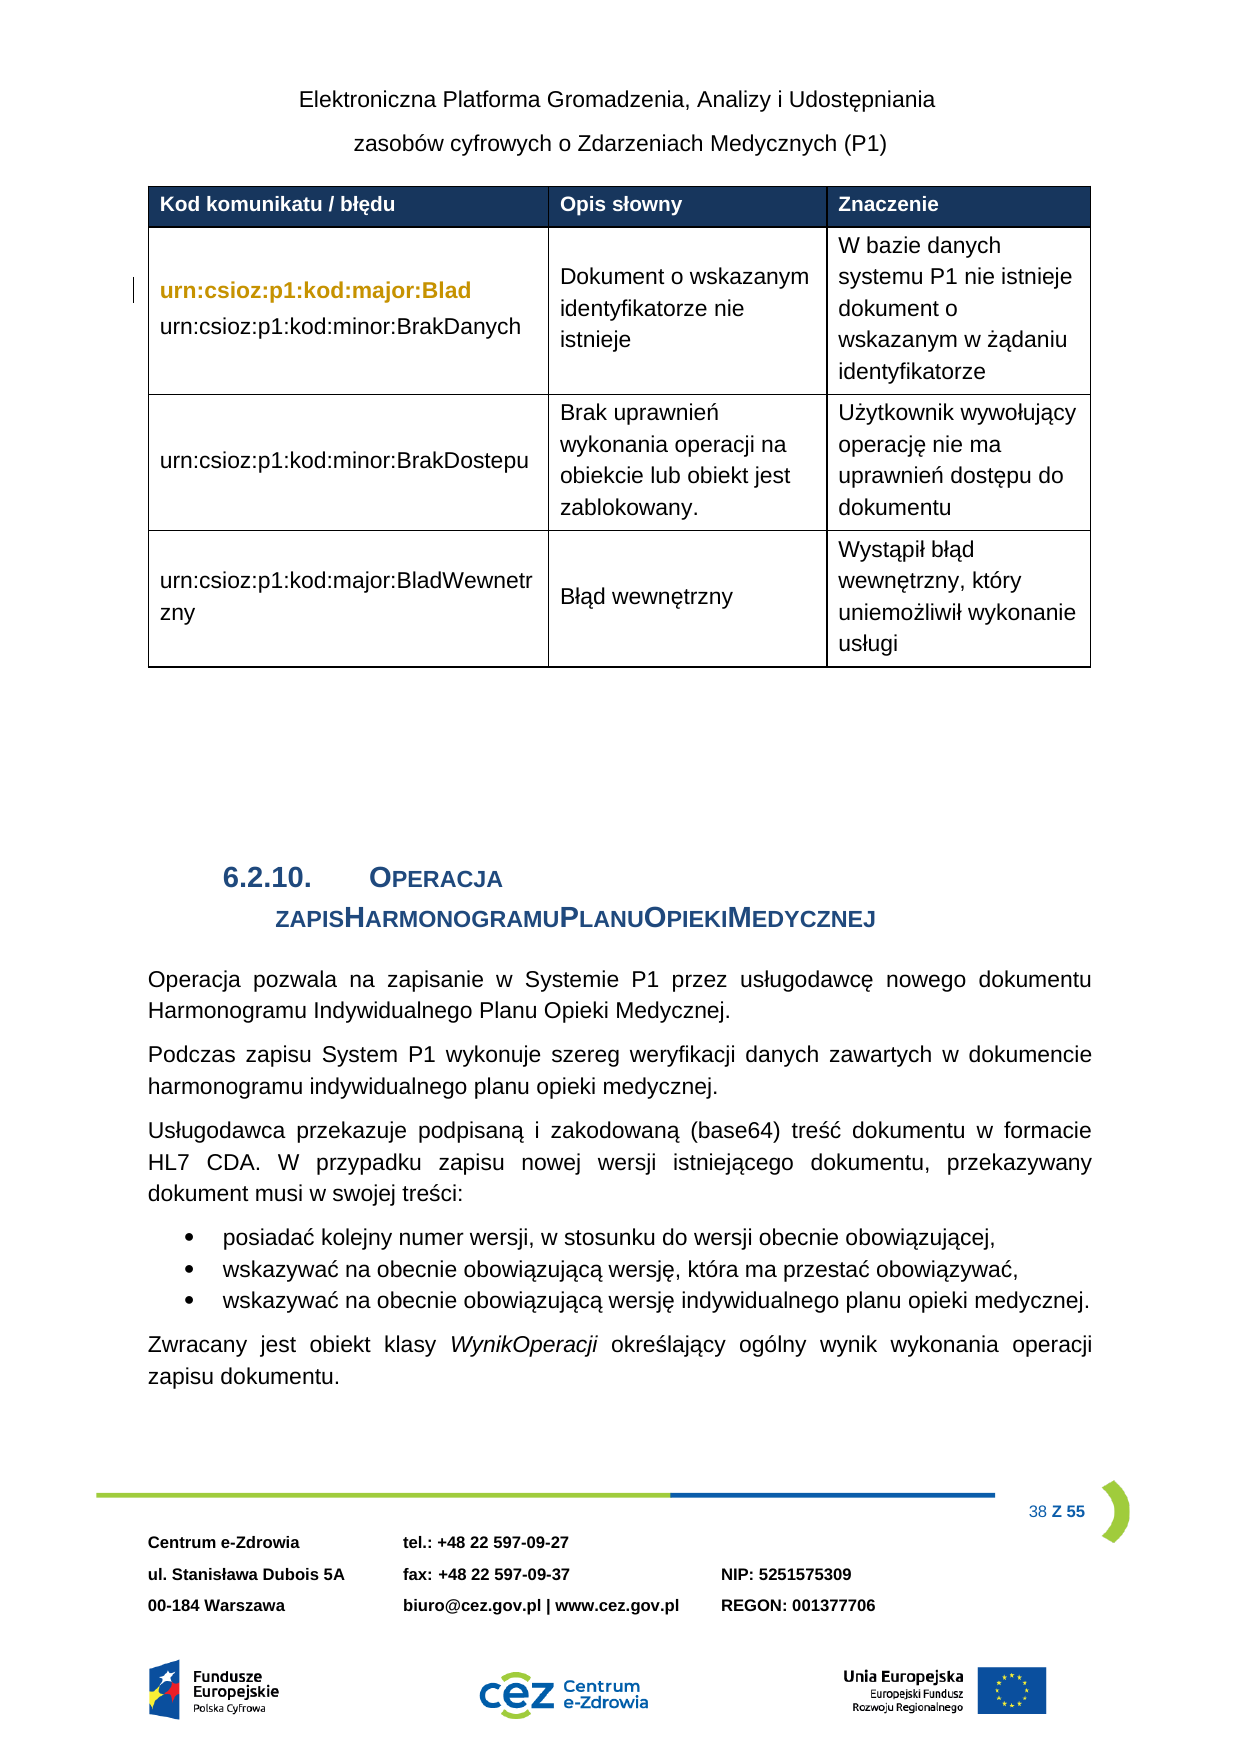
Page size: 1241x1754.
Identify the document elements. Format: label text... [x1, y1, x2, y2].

subtitle Operacja zapisHarmonogramuPlanuOpiekiMedycznej [223, 860, 1093, 934]
table_cell Wystąpił błąd wewnętrzny, który uniemożliwił wykonanie usługi [828, 531, 1090, 666]
list posiadać kolejny numer wersji, w stosunku do wersji obecnie obowiązującej, [185, 1224, 1093, 1251]
text Usługodawca przekazuje podpisaną i zakodowaną (base64) treść dokumentu w formacie HL7 CDA. W przypadku zapisu nowej wersji istniejącego dokumentu, przekazywany dokument musi w swojej treści: [148, 1117, 1093, 1206]
table_header Znaczenie [828, 187, 1090, 226]
table_header Kod komunikatu / błędu [149, 187, 548, 226]
picture [835, 1666, 1055, 1715]
list wskazywać na obecnie obowiązującą wersję indywidualnego planu opieki medycznej. [185, 1287, 1093, 1314]
text Zwracany jest obiekt klasy WynikOperacji określający ogólny wynik wykonania operacji zapisu dokumentu. [148, 1331, 1093, 1389]
table_cell urn:csioz:p1:kod:minor:BrakDostepu [149, 395, 548, 530]
table_cell urn:csioz:p1:kod:major:BladWewnetrzny [149, 531, 548, 666]
table_cell Brak uprawnień wykonania operacji na obiekcie lub obiekt jest zablokowany. [549, 395, 826, 530]
text Podczas zapisu System P1 wykonuje szereg weryfikacji danych zawartych w dokumencie harmonogramu indywidualnego planu opieki medycznej. [148, 1041, 1093, 1099]
table_cell Błąd wewnętrzny [549, 531, 826, 666]
table_cell W bazie danych systemu P1 nie istnieje dokument o wskazanym w żądaniu identyfikatorze [828, 228, 1090, 394]
table_header Opis słowny [549, 187, 826, 226]
picture [477, 1671, 649, 1719]
table_cell Dokument o wskazanym identyfikatorze nie istnieje [549, 228, 826, 394]
picture [1101, 1480, 1130, 1543]
text Operacja pozwala na zapisanie w Systemie P1 przez usługodawcę nowego dokumentu Harmonogramu Indywidualnego Planu Opieki Medycznej. [148, 966, 1093, 1024]
picture [142, 1657, 285, 1722]
table_cell Użytkownik wywołujący operację nie ma uprawnień dostępu do dokumentu [828, 395, 1090, 530]
table_cell urn:csioz:p1:kod:major:Blad urn:csioz:p1:kod:minor:BrakDanych [149, 228, 548, 394]
list wskazywać na obecnie obowiązującą wersję, która ma przestać obowiązywać, [185, 1256, 1093, 1282]
